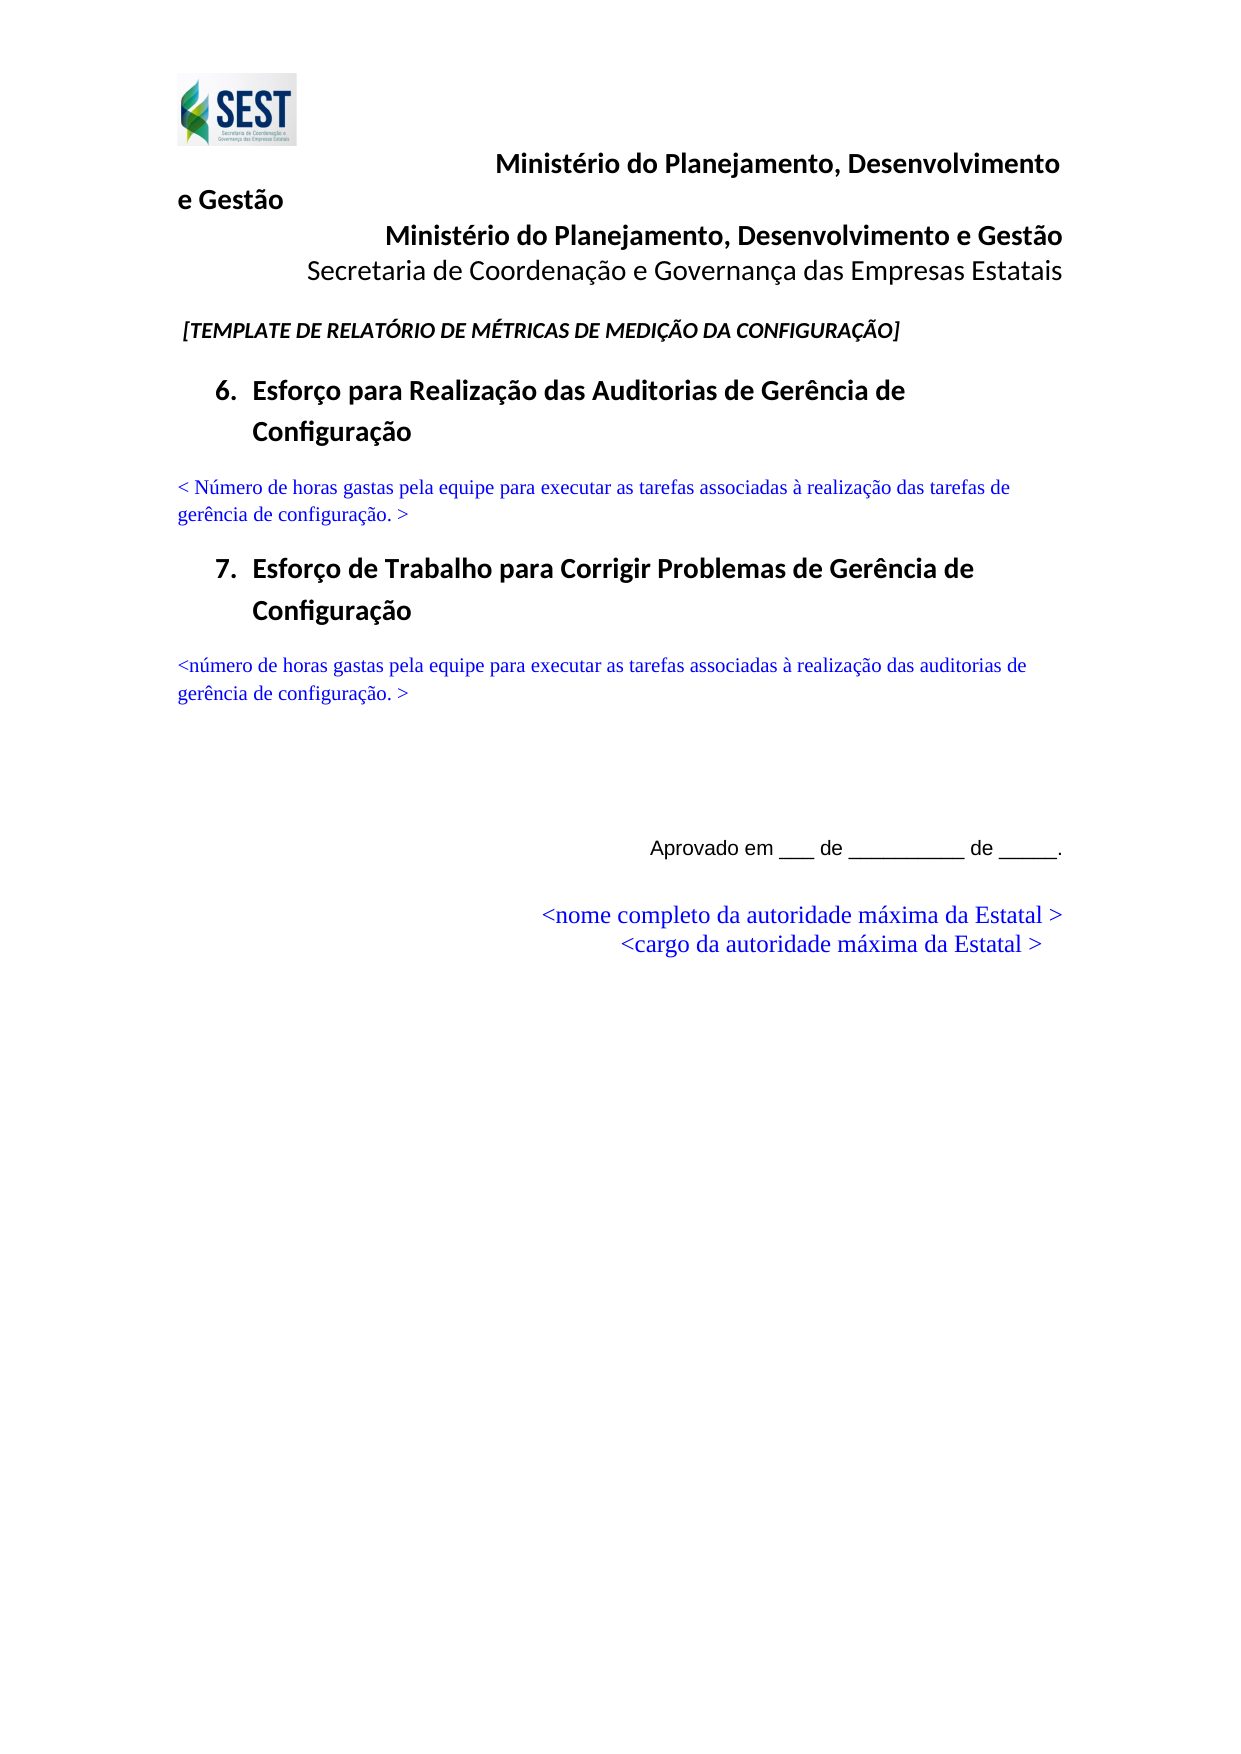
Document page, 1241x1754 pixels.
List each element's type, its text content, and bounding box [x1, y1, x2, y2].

text Aprovado em ___ de __________ de _____. [207, 835, 1063, 859]
list Esforço de Trabalho para Corrigir Problemas de Gerência de Configuração [215, 551, 1063, 627]
list Esforço para Realização das Auditorias de Gerência de Configuração [215, 372, 1063, 448]
text <número de horas gastas pela equipe para executar as tarefas associadas à realização das auditorias de gerência de configuração. > [177, 653, 1063, 705]
text <nome completo da autoridade máxima da Estatal > [177, 900, 1063, 929]
picture [177, 73, 297, 146]
text < Número de horas gastas pela equipe para executar as tarefas associadas à realização das tarefas de gerência de configuração. > [177, 474, 1063, 526]
text <cargo da autoridade máxima da Estatal > [546, 929, 1063, 958]
